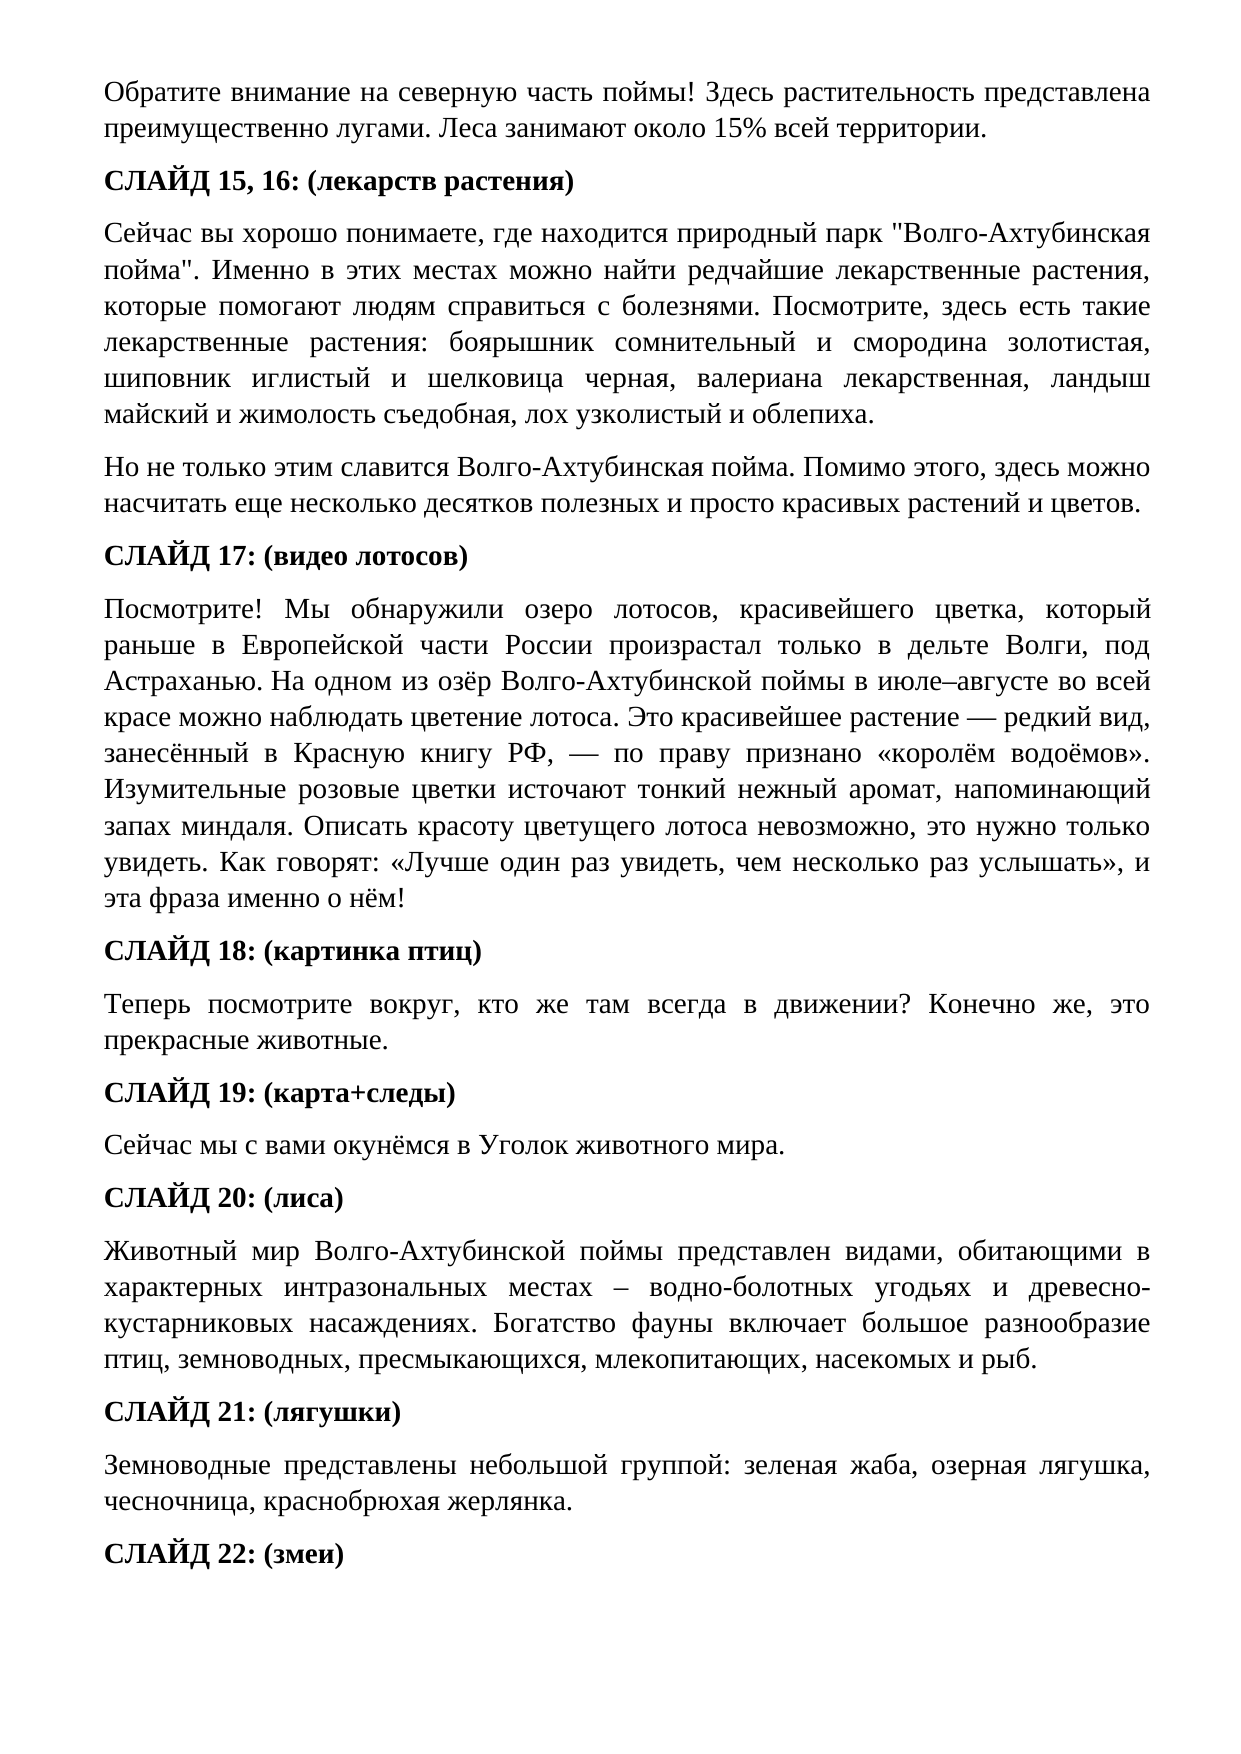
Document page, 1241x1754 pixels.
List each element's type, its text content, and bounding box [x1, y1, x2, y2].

text СЛАЙД 20: (лиса) [103, 1180, 1152, 1214]
text Животный мир Волго-Ахтубинской поймы представлен видами, обитающими в характерных интразональных местах – водно-болотных угодьях и древесно-кустарниковых насаждениях. Богатство фауны включает большое разнообразие птиц, земноводных, пресмыкающихся, млекопитающих, насекомых и рыб. [103, 1233, 1152, 1375]
text СЛАЙД 22: (змеи) [103, 1536, 1152, 1570]
text СЛАЙД 19: (карта+следы) [103, 1075, 1152, 1108]
text СЛАЙД 17: (видео лотосов) [103, 538, 1152, 572]
text Теперь посмотрите вокруг, кто же там всегда в движении? Конечно же, это прекрасные животные. [103, 986, 1152, 1055]
text СЛАЙД 18: (картинка птиц) [103, 933, 1152, 966]
text Но не только этим славится Волго-Ахтубинская пойма. Помимо этого, здесь можно насчитать еще несколько десятков полезных и просто красивых растений и цветов. [103, 449, 1152, 519]
text Посмотрите! Мы обнаружили озеро лотосов, красивейшего цветка, который раньше в Европейской части России произрастал только в дельте Волги, под Астраханью. На одном из озёр Волго-Ахтубинской поймы в июле–августе во всей красе можно наблюдать цветение лотоса. Это красивейшее растение — редкий вид, занесённый в Красную книгу РФ, — по праву признано «королём водоёмов». Изумительные розовые цветки источают тонкий нежный аромат, напоминающий запах миндаля. Описать красоту цветущего лотоса невозможно, это нужно только увидеть. Как говорят: «Лучше один раз увидеть, чем несколько раз услышать», и эта фраза именно о нём! [103, 591, 1152, 914]
text Сейчас мы с вами окунёмся в Уголок животного мира. [103, 1127, 1152, 1161]
text Земноводные представлены небольшой группой: зеленая жаба, озерная лягушка, чесночница, краснобрюхая жерлянка. [103, 1447, 1152, 1517]
text Сейчас вы хорошо понимаете, где находится природный парк "Волго-Ахтубинская пойма". Именно в этих местах можно найти редчайшие лекарственные растения, которые помогают людям справиться с болезнями. Посмотрите, здесь есть такие лекарственные растения: боярышник сомнительный и смородина золотистая, шиповник иглистый и шелковица черная, валериана лекарственная, ландыш майский и жимолость съедобная, лох узколистый и облепиха. [103, 216, 1152, 430]
text Обратите внимание на северную часть поймы! Здесь растительность представлена преимущественно лугами. Леса занимают около 15% всей территории. [103, 74, 1152, 143]
text СЛАЙД 21: (лягушки) [103, 1394, 1152, 1428]
text СЛАЙД 15, 16: (лекарств растения) [103, 163, 1152, 196]
